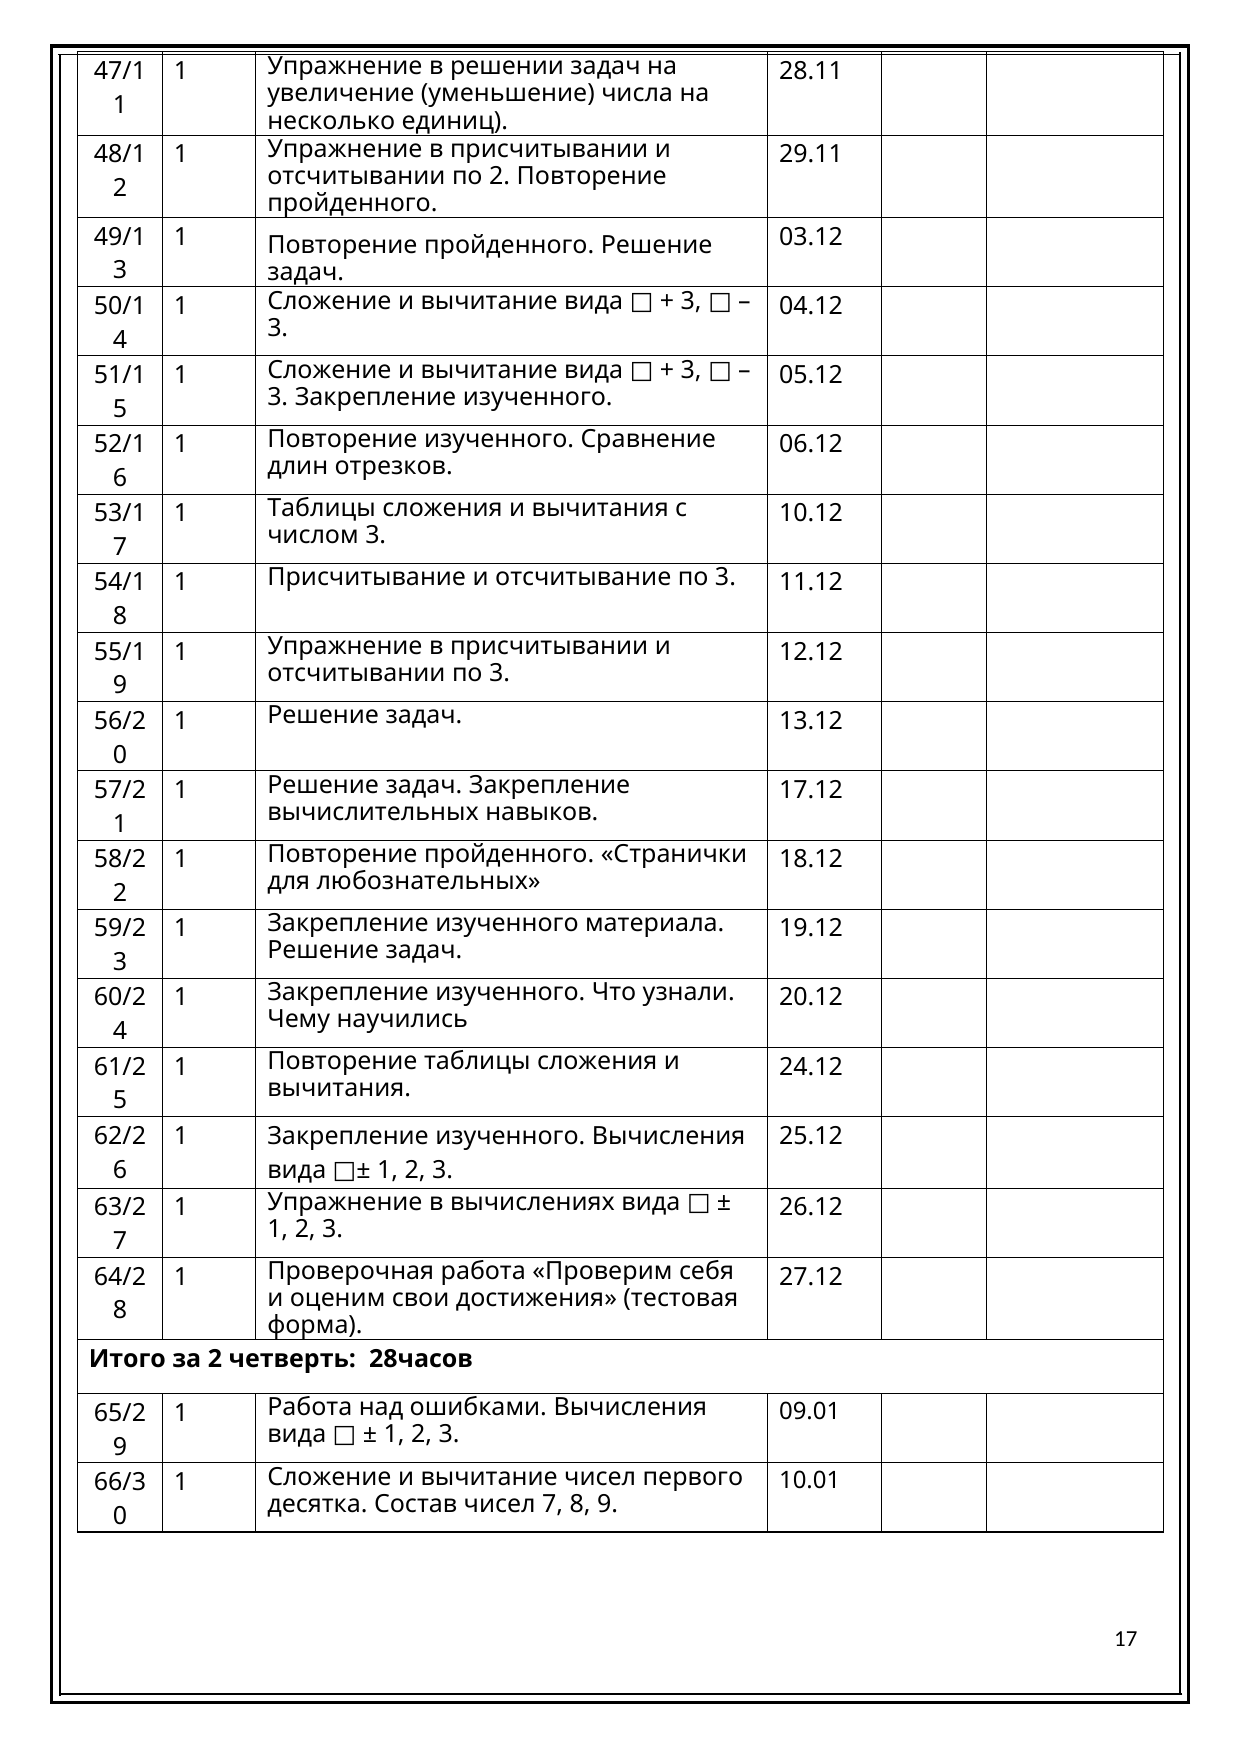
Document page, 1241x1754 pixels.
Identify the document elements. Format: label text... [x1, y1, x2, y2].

table_cell Повторение пройденного. «Странички для любознательных» [256, 841, 767, 909]
table_cell 59/23 [78, 910, 162, 978]
table_cell 62/26 [78, 1117, 162, 1188]
table_cell 53/17 [78, 495, 162, 563]
table_cell 48/12 [78, 136, 162, 217]
table_cell 19.12 [768, 910, 881, 978]
table_cell [882, 1394, 986, 1462]
table_cell 55/19 [78, 633, 162, 701]
table_cell 1 [163, 633, 255, 701]
table_cell Таблицы сложения и вычитания с числом 3. [256, 495, 767, 563]
table_cell [987, 771, 1163, 839]
table_cell [882, 1258, 986, 1339]
table_cell 61/25 [78, 1048, 162, 1116]
table_cell 56/20 [78, 702, 162, 770]
table_cell [987, 564, 1163, 632]
table_cell 1 [163, 55, 255, 135]
table_cell 04.12 [768, 287, 881, 355]
table_cell 1 [163, 356, 255, 424]
table_cell 1 [163, 1463, 255, 1531]
table_cell 65/29 [78, 1394, 162, 1462]
table_cell [882, 1189, 986, 1257]
table_cell Сложение и вычитание чисел первого десятка. Состав чисел 7, 8, 9. [256, 1463, 767, 1531]
table_cell [987, 979, 1163, 1047]
table_cell Закрепление изученного. Вычисления вида □± 1, 2, 3. [256, 1117, 767, 1188]
table_cell 10.01 [768, 1463, 881, 1531]
table_cell [882, 287, 986, 355]
table_cell Повторение пройденного. Решение задач. [256, 218, 767, 286]
table_cell Итого за 2 четверть: 28часов [78, 1340, 1163, 1393]
table_cell [987, 136, 1163, 217]
table_cell Решение задач. Закрепление вычислительных навыков. [256, 771, 767, 839]
table_cell [987, 495, 1163, 563]
table_cell 05.12 [768, 356, 881, 424]
table_cell 47/11 [78, 55, 162, 135]
table_cell 11.12 [768, 564, 881, 632]
table_cell 1 [163, 136, 255, 217]
table_cell 1 [163, 1258, 255, 1339]
table_cell [987, 1117, 1163, 1188]
table_cell Решение задач. [256, 702, 767, 770]
table_cell [987, 426, 1163, 494]
table_cell 1 [163, 702, 255, 770]
table_cell [882, 55, 986, 135]
table_cell 06.12 [768, 426, 881, 494]
table_cell Сложение и вычитание вида □ + 3, □ – 3. Закрепление изученного. [256, 356, 767, 424]
table_cell [987, 633, 1163, 701]
table_cell Работа над ошибками. Вычисления вида □ ± 1, 2, 3. [256, 1394, 767, 1462]
table_cell 50/14 [78, 287, 162, 355]
table_cell [882, 495, 986, 563]
table_cell 1 [163, 910, 255, 978]
table_cell [882, 1463, 986, 1531]
table_cell [882, 218, 986, 286]
table_cell Упражнение в присчитывании и отсчитывании по 3. [256, 633, 767, 701]
table_cell Сложение и вычитание вида □ + 3, □ – 3. [256, 287, 767, 355]
table_cell Проверочная работа «Проверим себя и оценим свои достижения» (тестовая форма). [256, 1258, 767, 1339]
table_cell [987, 1463, 1163, 1531]
table_cell 12.12 [768, 633, 881, 701]
table_cell 60/24 [78, 979, 162, 1047]
table_cell [882, 1117, 986, 1188]
table_cell 52/16 [78, 426, 162, 494]
table_cell Упражнение в вычислениях вида □ ± 1, 2, 3. [256, 1189, 767, 1257]
table_cell 03.12 [768, 218, 881, 286]
table_cell [987, 702, 1163, 770]
table_cell [882, 564, 986, 632]
table_cell 1 [163, 771, 255, 839]
table_cell [882, 633, 986, 701]
table_cell [987, 287, 1163, 355]
table_cell 1 [163, 841, 255, 909]
table_cell [987, 1258, 1163, 1339]
table_cell 29.11 [768, 136, 881, 217]
table_cell 24.12 [768, 1048, 881, 1116]
table_cell [882, 841, 986, 909]
table_cell [987, 1394, 1163, 1462]
table_cell 28.11 [768, 55, 881, 135]
table_cell 26.12 [768, 1189, 881, 1257]
table_cell Закрепление изученного. Что узнали. Чему научились [256, 979, 767, 1047]
table_cell [882, 702, 986, 770]
table_cell [987, 218, 1163, 286]
table_cell 27.12 [768, 1258, 881, 1339]
table_cell 25.12 [768, 1117, 881, 1188]
table_cell [882, 426, 986, 494]
table_cell 1 [163, 426, 255, 494]
table_cell 64/28 [78, 1258, 162, 1339]
table_cell Закрепление изученного материала. Решение задач. [256, 910, 767, 978]
table_cell Упражнение в решении задач на увеличение (уменьшение) числа на несколько единиц). [256, 55, 767, 135]
table_cell [882, 979, 986, 1047]
table_cell 20.12 [768, 979, 881, 1047]
table_cell 51/15 [78, 356, 162, 424]
table_cell [987, 1189, 1163, 1257]
table_cell 63/27 [78, 1189, 162, 1257]
table_cell [882, 771, 986, 839]
table_cell 58/22 [78, 841, 162, 909]
table_cell 13.12 [768, 702, 881, 770]
table_cell [987, 356, 1163, 424]
table_cell 10.12 [768, 495, 881, 563]
table_cell [882, 910, 986, 978]
table_cell [987, 55, 1163, 135]
table_cell Повторение изученного. Сравнение длин отрезков. [256, 426, 767, 494]
table_cell 49/13 [78, 218, 162, 286]
table_cell 17.12 [768, 771, 881, 839]
table_cell 1 [163, 564, 255, 632]
table_cell [987, 841, 1163, 909]
table_cell Упражнение в присчитывании и отсчитывании по 2. Повторение пройденного. [256, 136, 767, 217]
table_cell [987, 1048, 1163, 1116]
table_cell [882, 356, 986, 424]
table_cell [882, 136, 986, 217]
table_cell 1 [163, 495, 255, 563]
table_cell 18.12 [768, 841, 881, 909]
table_cell [987, 910, 1163, 978]
table_cell 1 [163, 218, 255, 286]
table_cell 66/30 [78, 1463, 162, 1531]
table_cell 1 [163, 1048, 255, 1116]
table_cell Присчитывание и отсчитывание по 3. [256, 564, 767, 632]
table_cell 1 [163, 1189, 255, 1257]
table_cell 1 [163, 287, 255, 355]
table_cell 54/18 [78, 564, 162, 632]
table_cell 1 [163, 979, 255, 1047]
table_cell 09.01 [768, 1394, 881, 1462]
table_cell 1 [163, 1394, 255, 1462]
table_cell Повторение таблицы сложения и вычитания. [256, 1048, 767, 1116]
table_cell 57/21 [78, 771, 162, 839]
table_cell [882, 1048, 986, 1116]
table_cell 1 [163, 1117, 255, 1188]
